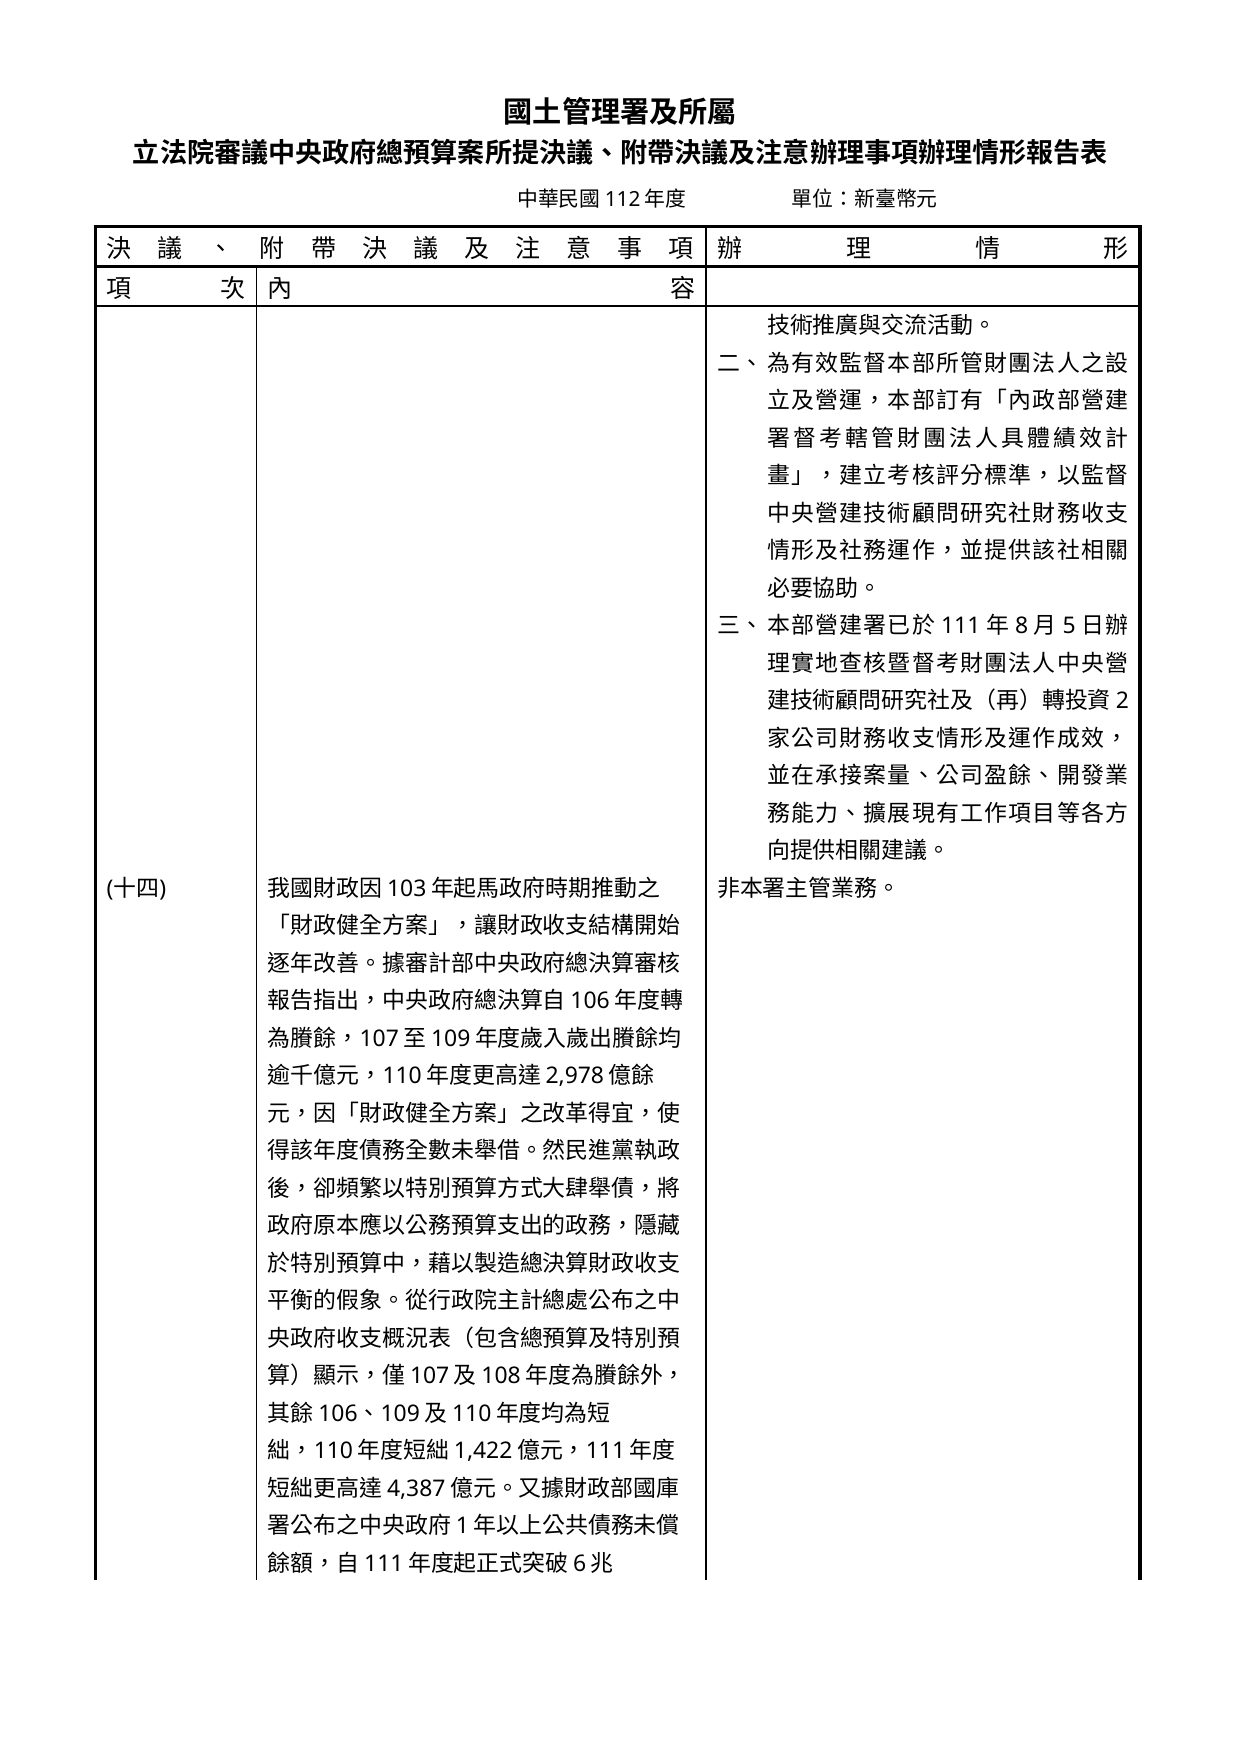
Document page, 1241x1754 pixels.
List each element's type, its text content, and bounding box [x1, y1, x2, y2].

table_header 決議、附帶決議及注意事項 [97, 228, 705, 265]
table_header 辦理情形 [707, 228, 1138, 265]
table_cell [257, 307, 705, 867]
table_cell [707, 307, 1138, 867]
table_cell 內容 [257, 268, 705, 305]
table_cell 項次 [97, 268, 256, 305]
table_cell 非本署主管業務。 [707, 868, 1138, 1580]
table_cell [97, 868, 256, 1580]
table_cell [97, 307, 256, 867]
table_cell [257, 868, 705, 1580]
table_cell [707, 268, 1138, 305]
